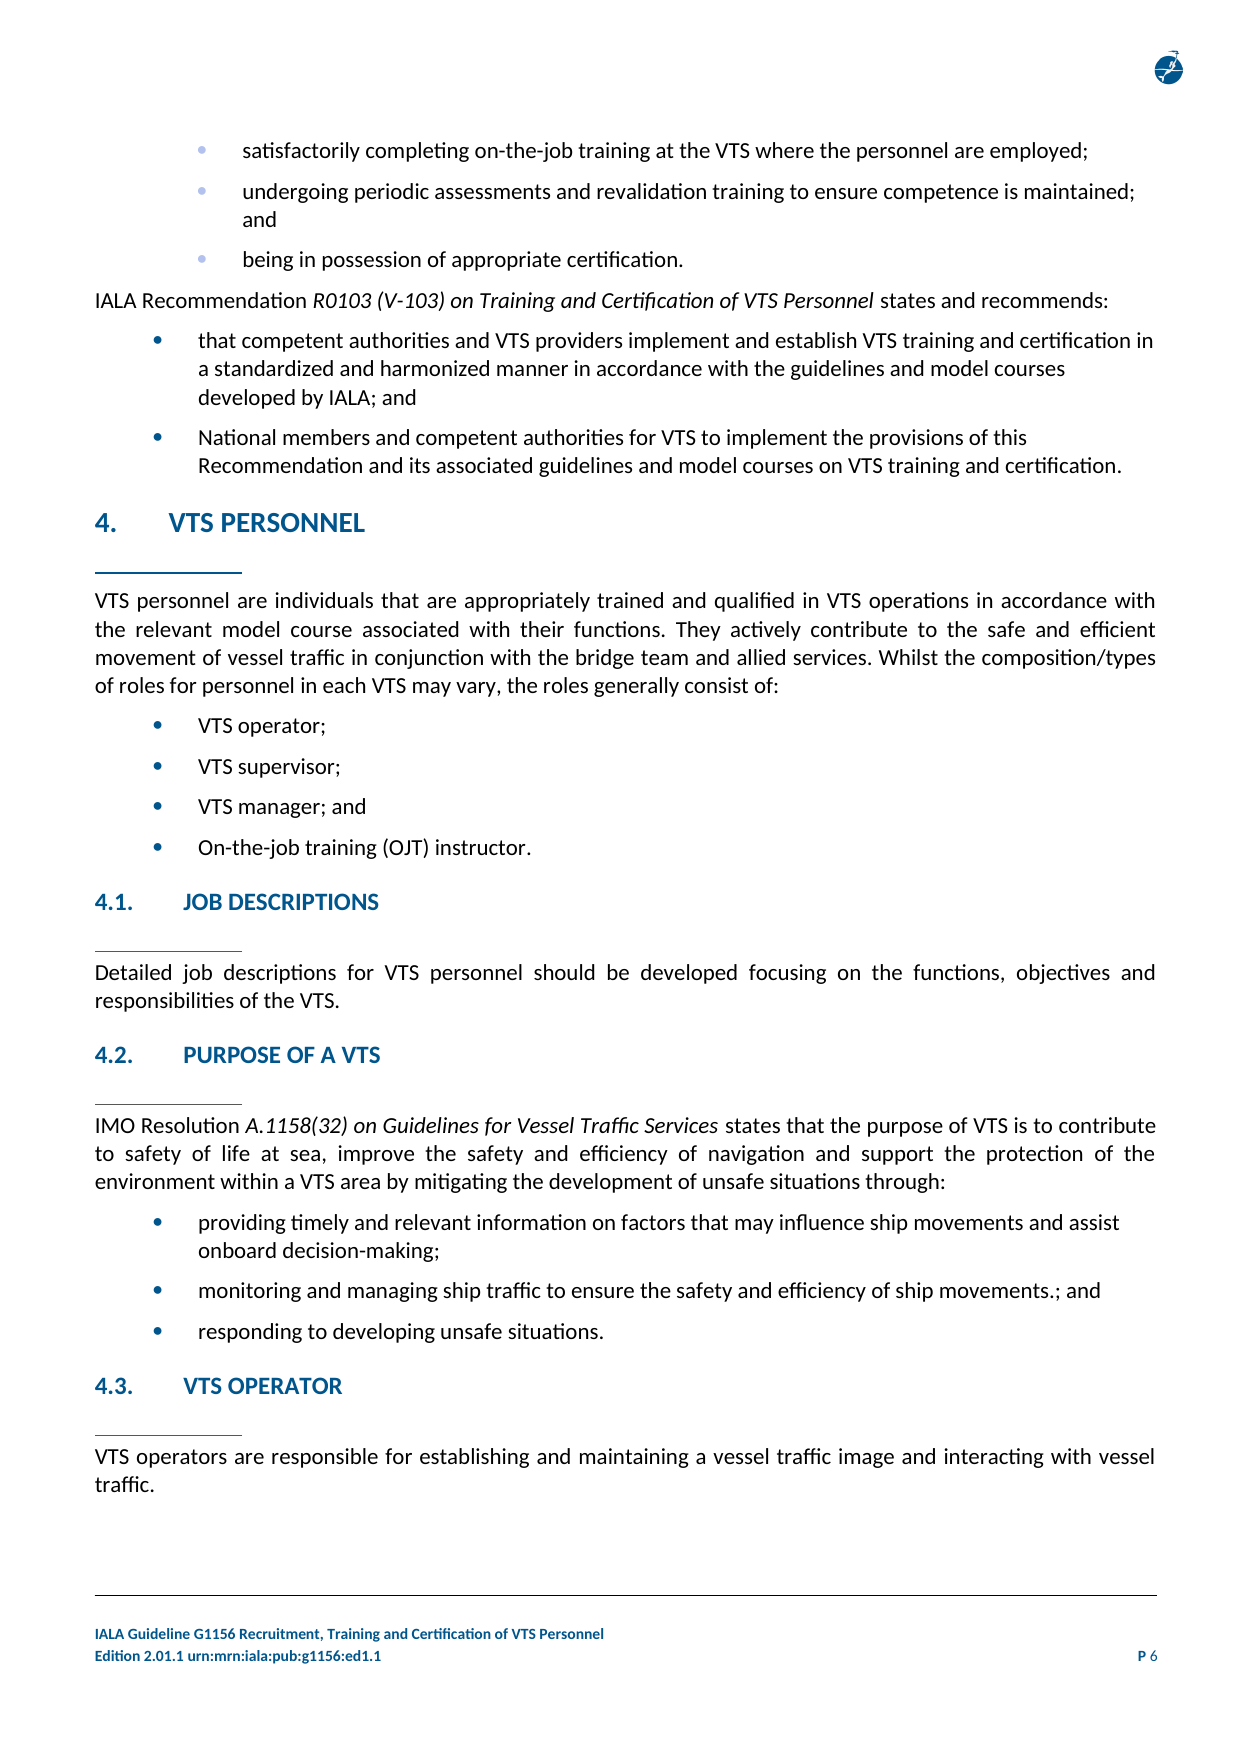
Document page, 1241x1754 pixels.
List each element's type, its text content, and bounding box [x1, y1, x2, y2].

text VTS operator; [153, 711, 1157, 739]
text VTS supervisor; [153, 752, 1157, 780]
text On-the-job training (OJT) instructor. [153, 833, 1157, 861]
subtitle VTS Operator [94, 1370, 1157, 1400]
text that competent authorities and VTS providers implement and establish VTS training and certification in a standardized and harmonized manner in accordance with the guidelines and model courses developed by IALA; and [153, 327, 1157, 411]
subtitle VTS PERSONNEL [94, 504, 1157, 540]
text providing timely and relevant information on factors that may influence ship movements and assist onboard decision-making; [153, 1208, 1157, 1264]
text undergoing periodic assessments and revalidation training to ensure competence is maintained; and [198, 177, 1157, 233]
list IALA Recommendation R0103 (V-103) on Training and Certification of VTS Personnel states and recommends: [94, 286, 1157, 314]
text being in possession of appropriate certification. [198, 246, 1157, 273]
list Detailed job descriptions for VTS personnel should be developed focusing on the functions, objectives and responsibilities of the VTS. [94, 958, 1157, 1014]
text VTS personnel are individuals that are appropriately trained and qualified in VTS operations in accordance with the relevant model course associated with their functions. They actively contribute to the safe and efficient movement of vessel traffic in conjunction with the bridge team and allied services. Whilst the composition/types of roles for personnel in each VTS may vary, the roles generally consist of: [94, 587, 1157, 699]
text satisfactorily completing on-the-job training at the VTS where the personnel are employed; [198, 136, 1157, 164]
subtitle purpose of a vts [94, 1039, 1157, 1069]
text VTS manager; and [153, 792, 1157, 820]
text VTS operators are responsible for establishing and maintaining a vessel traffic image and interacting with vessel traffic. [94, 1442, 1157, 1498]
picture [1123, 0, 1241, 119]
subtitle Job descriptions [94, 886, 1157, 916]
text IMO Resolution A.1158(32) on Guidelines for Vessel Traffic Services states that the purpose of VTS is to contribute to safety of life at sea, improve the safety and efficiency of navigation and support the protection of the environment within a VTS area by mitigating the development of unsafe situations through: [94, 1111, 1157, 1195]
text National members and competent authorities for VTS to implement the provisions of this Recommendation and its associated guidelines and model courses on VTS training and certification. [153, 423, 1157, 479]
text monitoring and managing ship traffic to ensure the safety and efficiency of ship movements.; and [153, 1276, 1157, 1304]
text responding to developing unsafe situations. [153, 1317, 1157, 1345]
